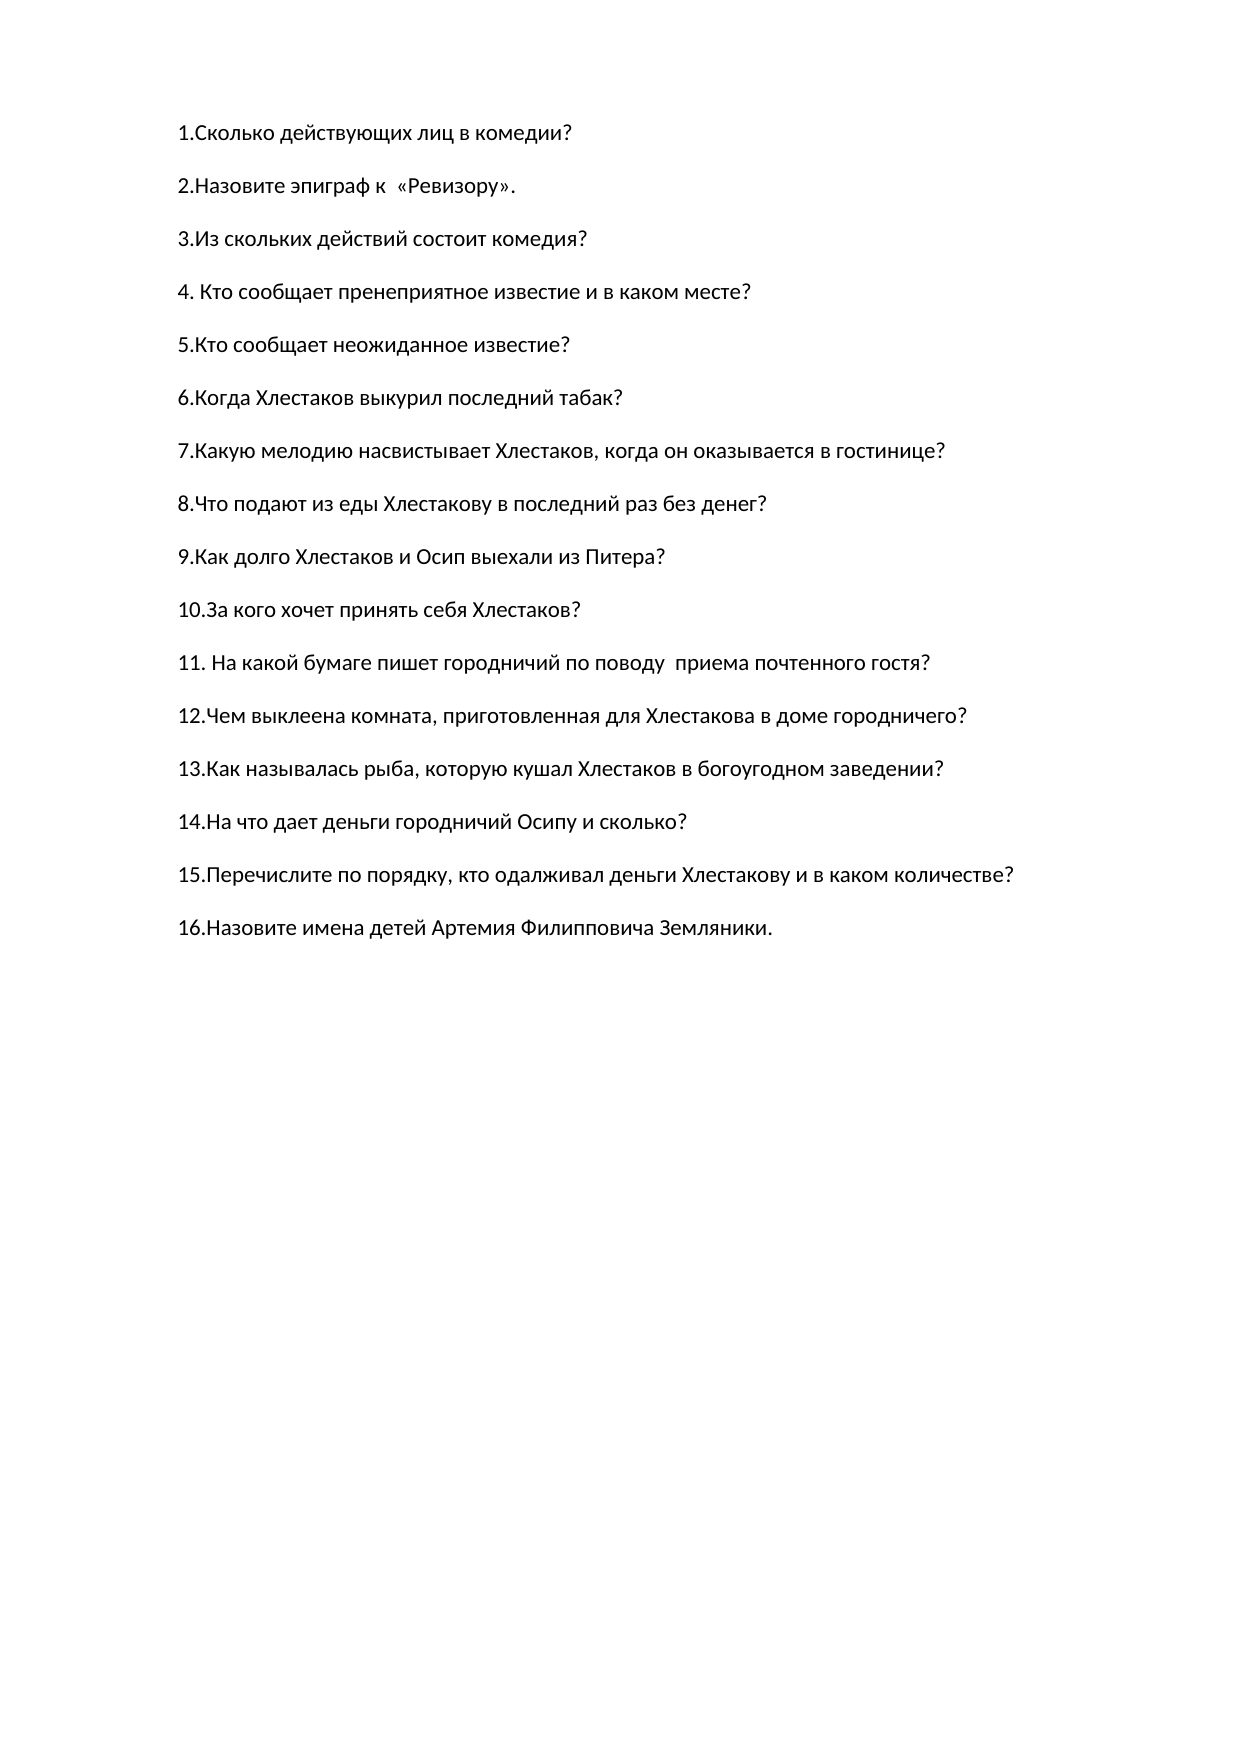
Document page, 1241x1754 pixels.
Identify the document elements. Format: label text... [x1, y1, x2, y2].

text 7.Какую мелодию насвистывает Хлестаков, когда он оказывается в гостинице? [177, 436, 1152, 464]
text 4. Кто сообщает пренеприятное известие и в каком месте? [177, 277, 1152, 305]
text 14.На что дает деньги городничий Осипу и сколько? [177, 807, 1152, 835]
text 9.Как долго Хлестаков и Осип выехали из Питера? [177, 542, 1152, 570]
text 13.Как называлась рыба, которую кушал Хлестаков в богоугодном заведении? [177, 754, 1152, 782]
text 5.Кто сообщает неожиданное известие? [177, 330, 1152, 358]
text 11. На какой бумаге пишет городничий по поводу приема почтенного гостя? [177, 648, 1152, 676]
text 1.Сколько действующих лиц в комедии? [177, 118, 1152, 146]
text 16.Назовите имена детей Артемия Филипповича Земляники. [177, 913, 1152, 941]
text 8.Что подают из еды Хлестакову в последний раз без денег? [177, 489, 1152, 517]
text 15.Перечислите по порядку, кто одалживал деньги Хлестакову и в каком количестве? [177, 860, 1152, 888]
text 3.Из скольких действий состоит комедия? [177, 224, 1152, 252]
text 12.Чем выклеена комната, приготовленная для Хлестакова в доме городничего? [177, 701, 1152, 729]
text 6.Когда Хлестаков выкурил последний табак? [177, 383, 1152, 411]
text 10.За кого хочет принять себя Хлестаков? [177, 595, 1152, 623]
text 2.Назовите эпиграф к «Ревизору». [177, 171, 1152, 199]
